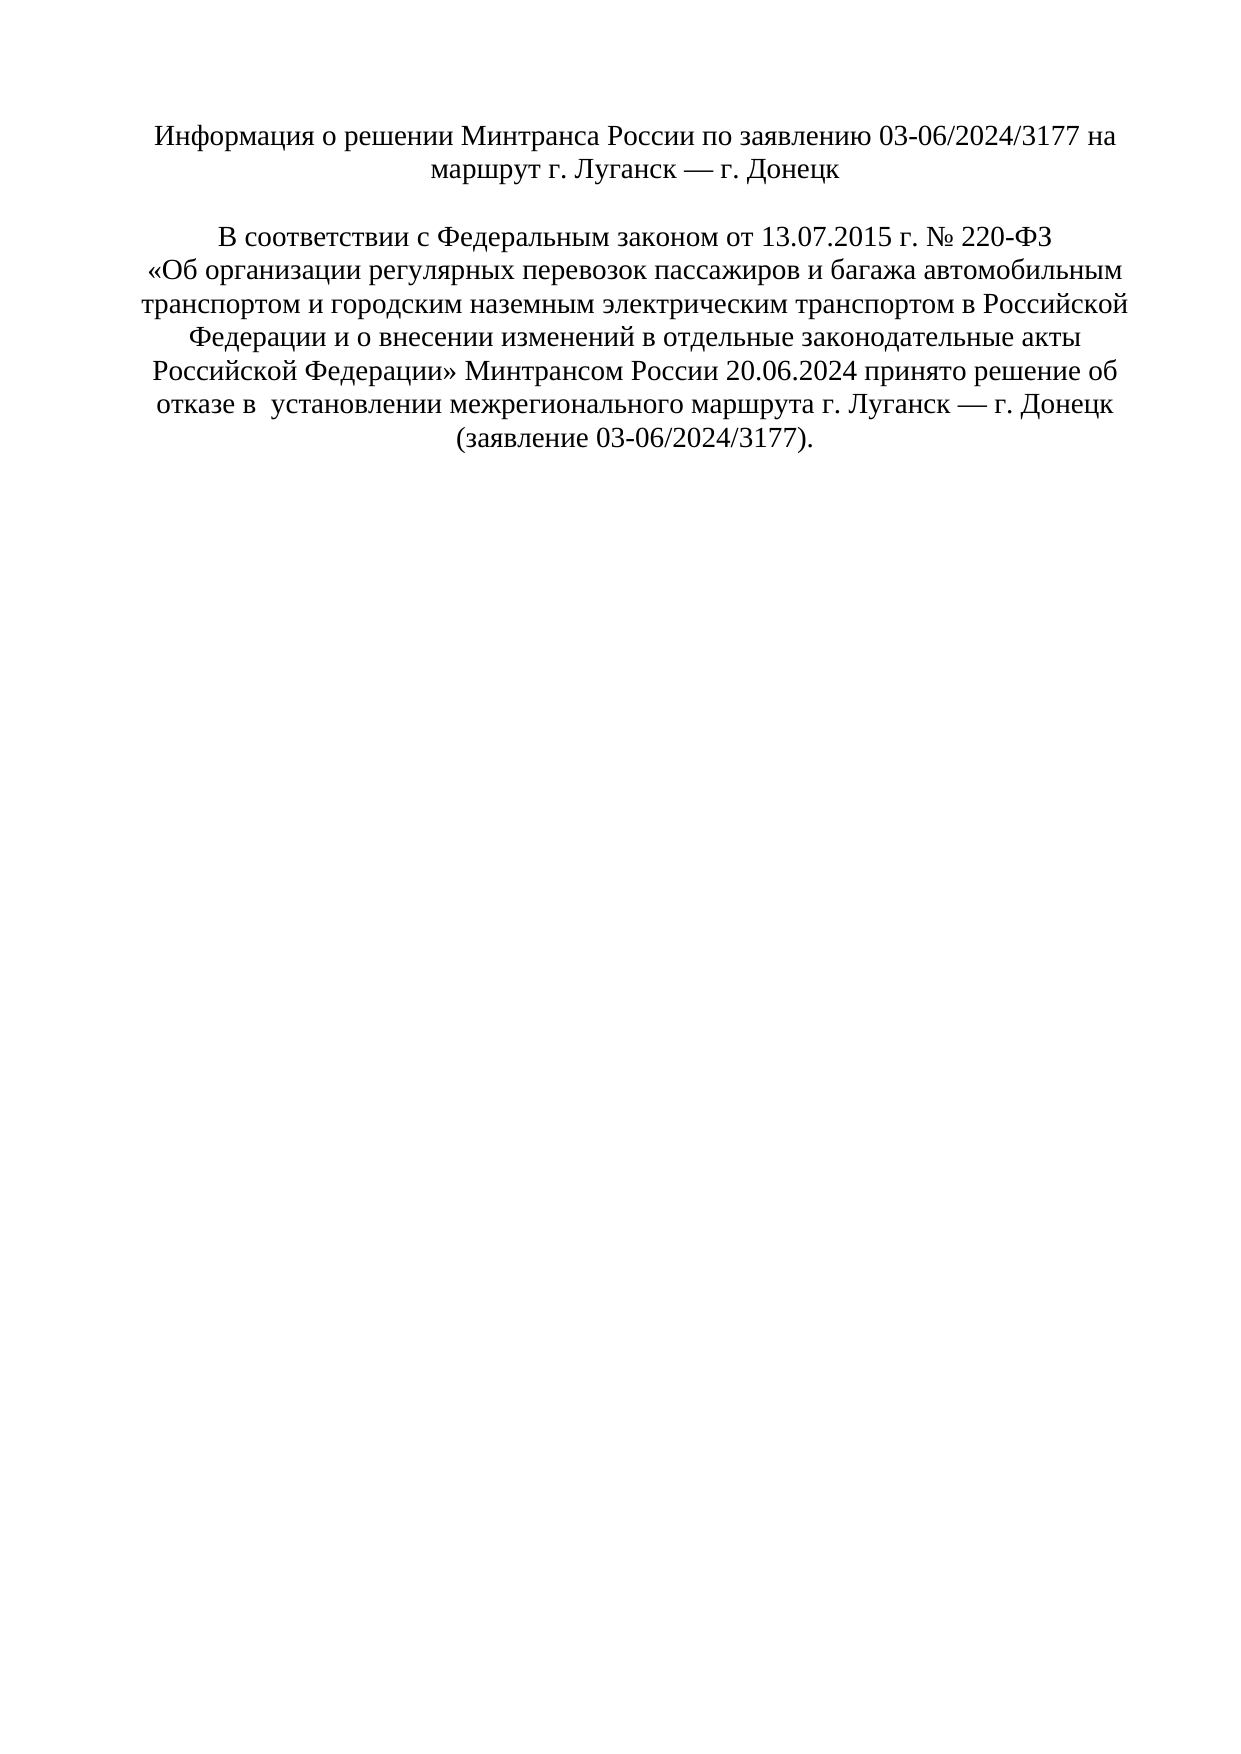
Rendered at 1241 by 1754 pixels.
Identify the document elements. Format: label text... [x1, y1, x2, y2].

text В соответствии с Федеральным законом от 13.07.2015 г. № 220-ФЗ «Об организации регулярных перевозок пассажиров и багажа автомобильным транспортом и городским наземным электрическим транспортом в Российской Федерации и о внесении изменений в отдельные законодательные акты Российской Федерации» Минтрансом России 20.06.2024 принято решение об отказе в установлении межрегионального маршрута г. Луганск — г. Донецк (заявление 03-06/2024/3177). [118, 219, 1152, 453]
text Информация о решении Минтранса России по заявлению 03-06/2024/3177 на маршрут г. Луганск — г. Донецк [118, 118, 1152, 185]
